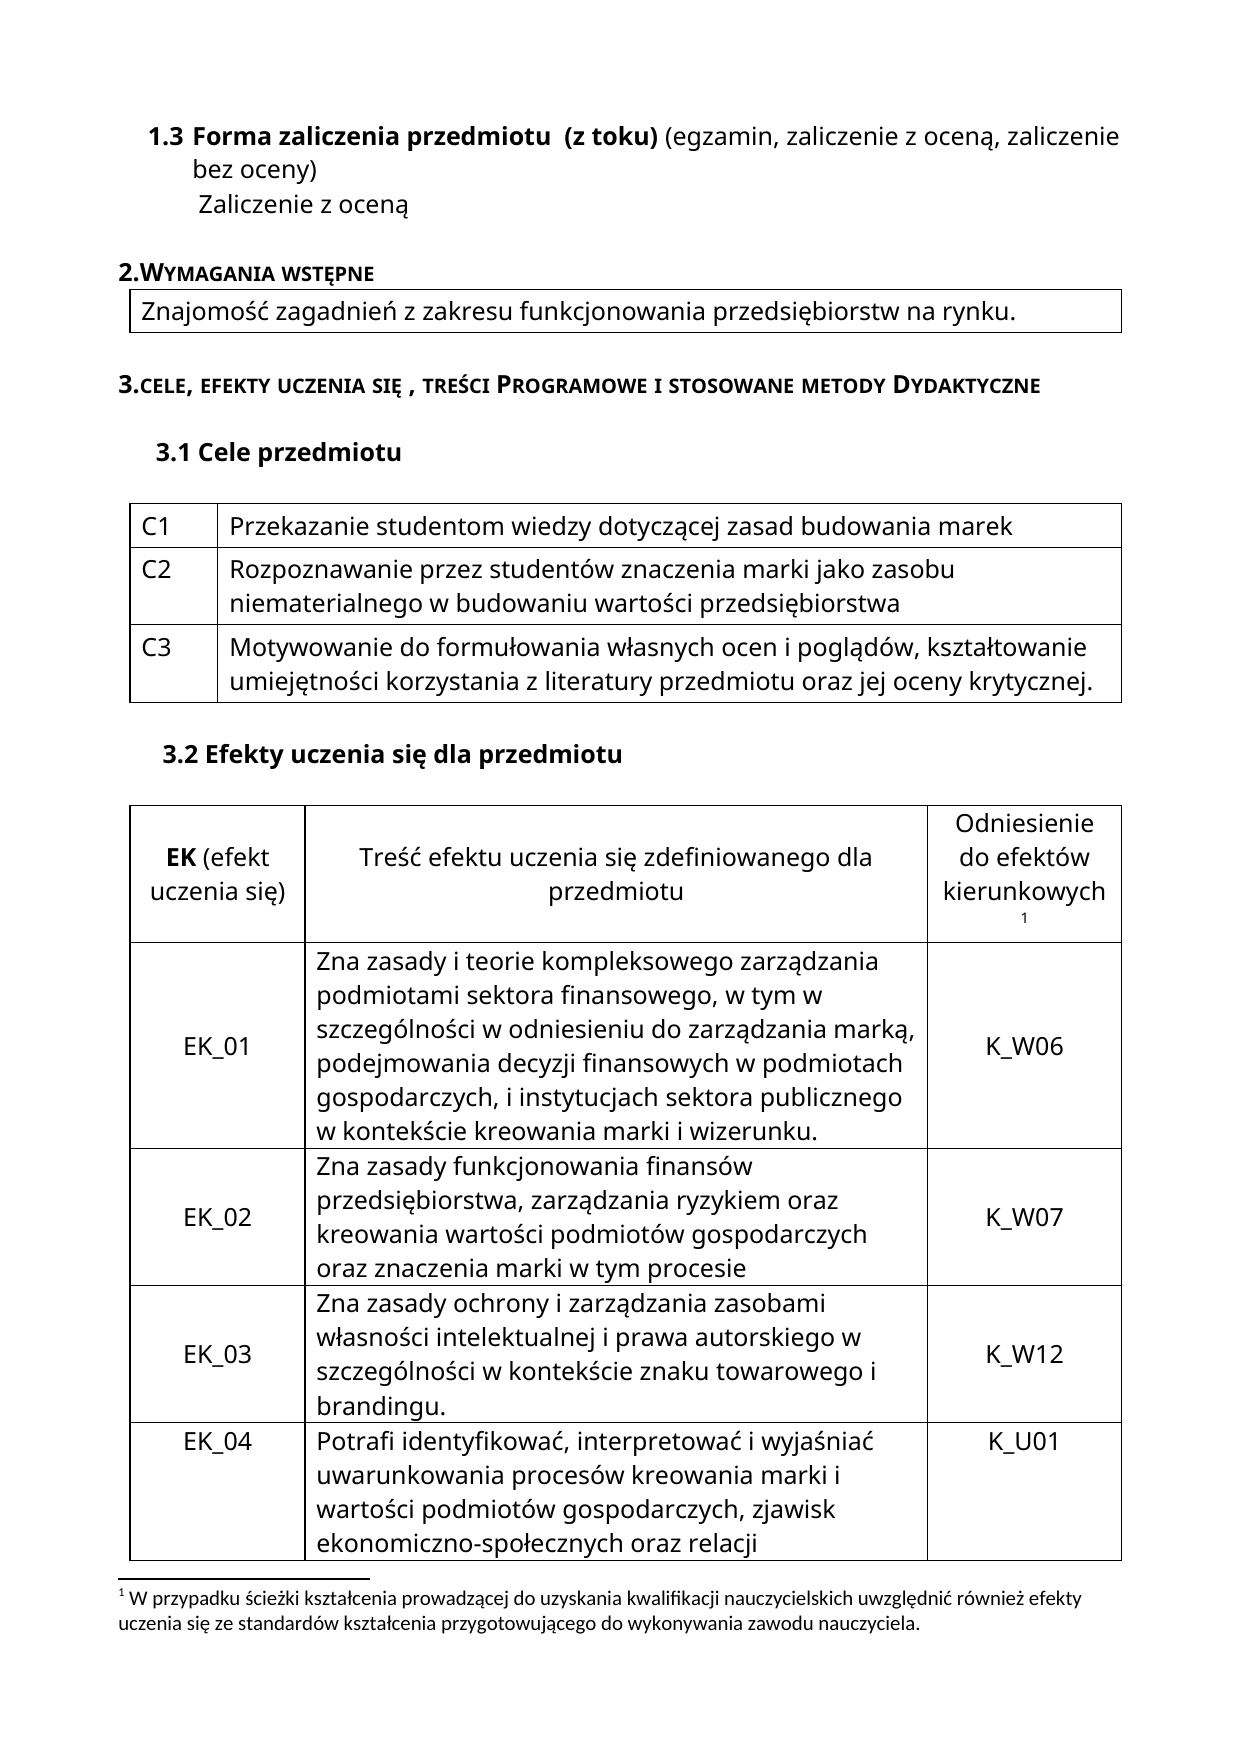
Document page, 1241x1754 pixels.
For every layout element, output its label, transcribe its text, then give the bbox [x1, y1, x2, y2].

table_cell EK_04 [131, 1423, 304, 1559]
table_cell EK_03 [131, 1286, 304, 1422]
table_header Przekazanie studentom wiedzy dotyczącej zasad budowania marek [218, 504, 1121, 547]
table_cell Motywowanie do formułowania własnych ocen i poglądów, kształtowanie umiejętności korzystania z literatury przedmiotu oraz jej oceny krytycznej. [218, 625, 1121, 702]
table_cell K_W06 [928, 943, 1121, 1148]
table_cell K_W12 [928, 1286, 1121, 1422]
table_cell K_U01 [928, 1423, 1121, 1559]
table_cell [306, 1423, 927, 1559]
table_cell K_W07 [928, 1149, 1121, 1285]
text 3.2 Efekty uczenia się dla przedmiotu [162, 737, 1122, 771]
text 2.Wymagania wstępne [118, 254, 1122, 288]
text 3.cele, efekty uczenia się , treści Programowe i stosowane metody Dydaktyczne [118, 367, 1122, 401]
text Zaliczenie z oceną [192, 186, 1122, 220]
table_header Treść efektu uczenia się zdefiniowanego dla przedmiotu [306, 806, 927, 942]
table_cell EK_01 [131, 943, 304, 1148]
table_header Znajomość zagadnień z zakresu funkcjonowania przedsiębiorstw na rynku. [131, 290, 1121, 332]
table_cell Zna zasady ochrony i zarządzania zasobami własności intelektualnej i prawa autorskiego w szczególności w kontekście znaku towarowego i brandingu. [306, 1286, 927, 1422]
table_cell EK_02 [131, 1149, 304, 1285]
text 1.3 Forma zaliczenia przedmiotu (z toku) (egzamin, zaliczenie z oceną, zaliczenie bez oceny) [148, 118, 1122, 186]
table_header Odniesienie do efektów kierunkowych [928, 806, 1121, 942]
text 3.1 Cele przedmiotu [156, 435, 1122, 469]
table_header EK (efekt uczenia się) [131, 806, 304, 942]
table_cell Zna zasady funkcjonowania finansów przedsiębiorstwa, zarządzania ryzykiem oraz kreowania wartości podmiotów gospodarczych oraz znaczenia marki w tym procesie [306, 1149, 927, 1285]
table_cell Rozpoznawanie przez studentów znaczenia marki jako zasobu niematerialnego w budowaniu wartości przedsiębiorstwa [218, 548, 1121, 624]
table_cell C2 [131, 548, 217, 624]
table_cell C3 [131, 625, 217, 702]
table_header C1 [131, 504, 217, 547]
table_cell Zna zasady i teorie kompleksowego zarządzania podmiotami sektora finansowego, w tym w szczególności w odniesieniu do zarządzania marką, podejmowania decyzji finansowych w podmiotach gospodarczych, i instytucjach sektora publicznego w kontekście kreowania marki i wizerunku. [306, 943, 927, 1148]
